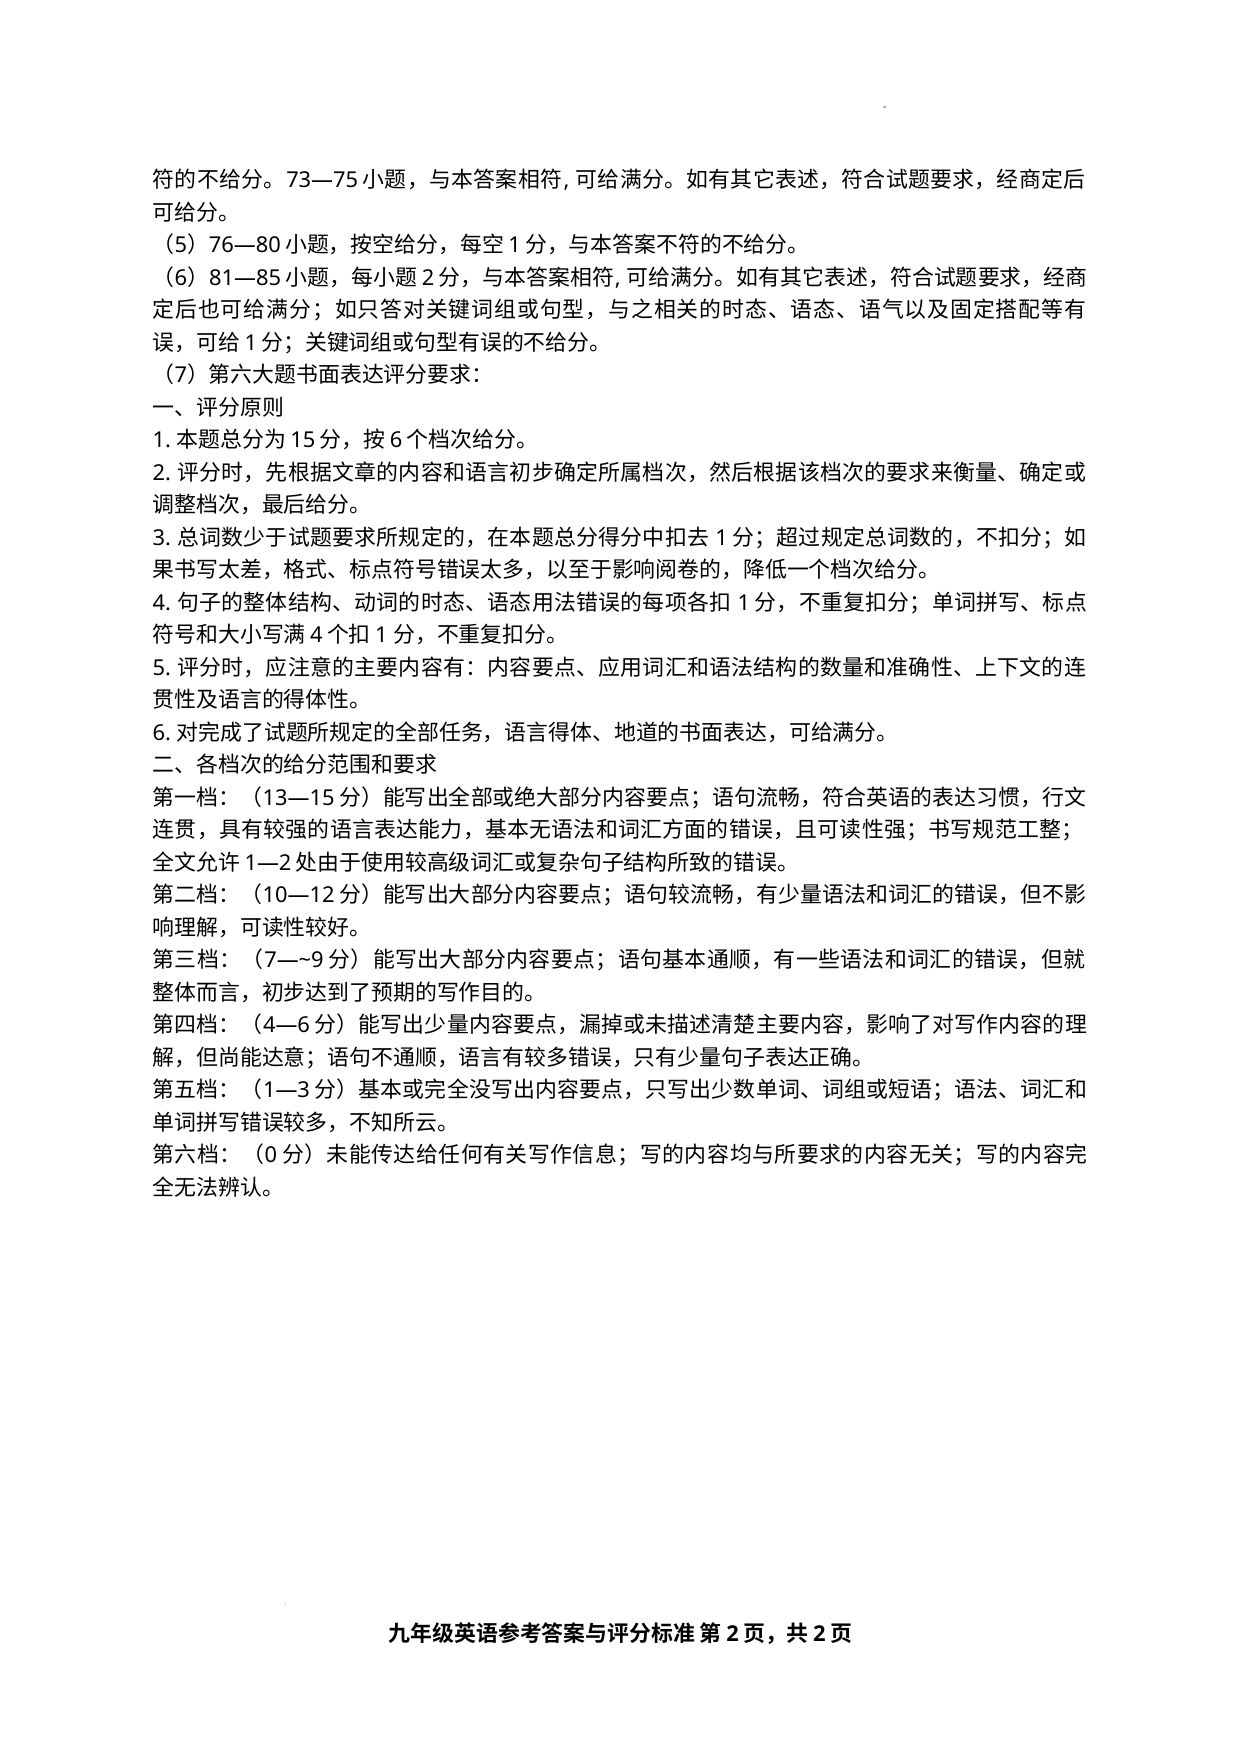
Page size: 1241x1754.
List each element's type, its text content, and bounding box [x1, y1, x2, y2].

text 1. 本题总分为15分，按6个档次给分。 [152, 422, 1088, 454]
text （5）76—80小题，按空给分，每空1分，与本答案不符的不给分。 [152, 227, 1088, 259]
text 5. 评分时，应注意的主要内容有：内容要点、应用词汇和语法结构的数量和准确性、上下文的连贯性及语言的得体性。 [152, 649, 1088, 714]
text 6. 对完成了试题所规定的全部任务，语言得体、地道的书面表达，可给满分。 [152, 714, 1088, 747]
text 第二档：（10—12分）能写出大部分内容要点；语句较流畅，有少量语法和词汇的错误，但不影响理解，可读性较好。 [152, 877, 1088, 942]
text 第一档：（13—15分）能写出全部或绝大部分内容要点；语句流畅，符合英语的表达习惯，行文连贯，具有较强的语言表达能力，基本无语法和词汇方面的错误，且可读性强；书写规范工整；全文允许1—2处由于使用较高级词汇或复杂句子结构所致的错误。 [152, 779, 1088, 877]
text 一、评分原则 [152, 389, 1088, 422]
text （7）第六大题书面表达评分要求： [152, 357, 1088, 389]
text 3. 总词数少于试题要求所规定的，在本题总分得分中扣去1分；超过规定总词数的，不扣分；如果书写太差，格式、标点符号错误太多，以至于影响阅卷的，降低一个档次给分。 [152, 519, 1088, 584]
text 2. 评分时，先根据文章的内容和语言初步确定所属档次，然后根据该档次的要求来衡量、确定或调整档次，最后给分。 [152, 454, 1088, 519]
text 第四档：（4—6分）能写出少量内容要点，漏掉或未描述清楚主要内容，影响了对写作内容的理解，但尚能达意；语句不通顺，语言有较多错误，只有少量句子表达正确。 [152, 1007, 1088, 1072]
text 第六档：（0分）未能传达给任何有关写作信息；写的内容均与所要求的内容无关；写的内容完全无法辨认。 [152, 1137, 1088, 1202]
text 二、各档次的给分范围和要求 [152, 747, 1088, 779]
text 4. 句子的整体结构、动词的时态、语态用法错误的每项各扣1分，不重复扣分；单词拼写、标点符号和大小写满4个扣1 分，不重复扣分。 [152, 584, 1088, 649]
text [152, 162, 1088, 227]
text （6）81—85小题，每小题2分，与本答案相符, 可给满分。如有其它表述，符合试题要求，经商定后也可给满分；如只答对关键词组或句型，与之相关的时态、语态、语气以及固定搭配等有误，可给1分；关键词组或句型有误的不给分。 [152, 259, 1088, 357]
text 第五档：（1—3分）基本或完全没写出内容要点，只写出少数单词、词组或短语；语法、词汇和单词拼写错误较多，不知所云。 [152, 1072, 1088, 1137]
text 第三档：（7—~9分）能写出大部分内容要点；语句基本通顺，有一些语法和词汇的错误，但就整体而言，初步达到了预期的写作目的。 [152, 942, 1088, 1007]
